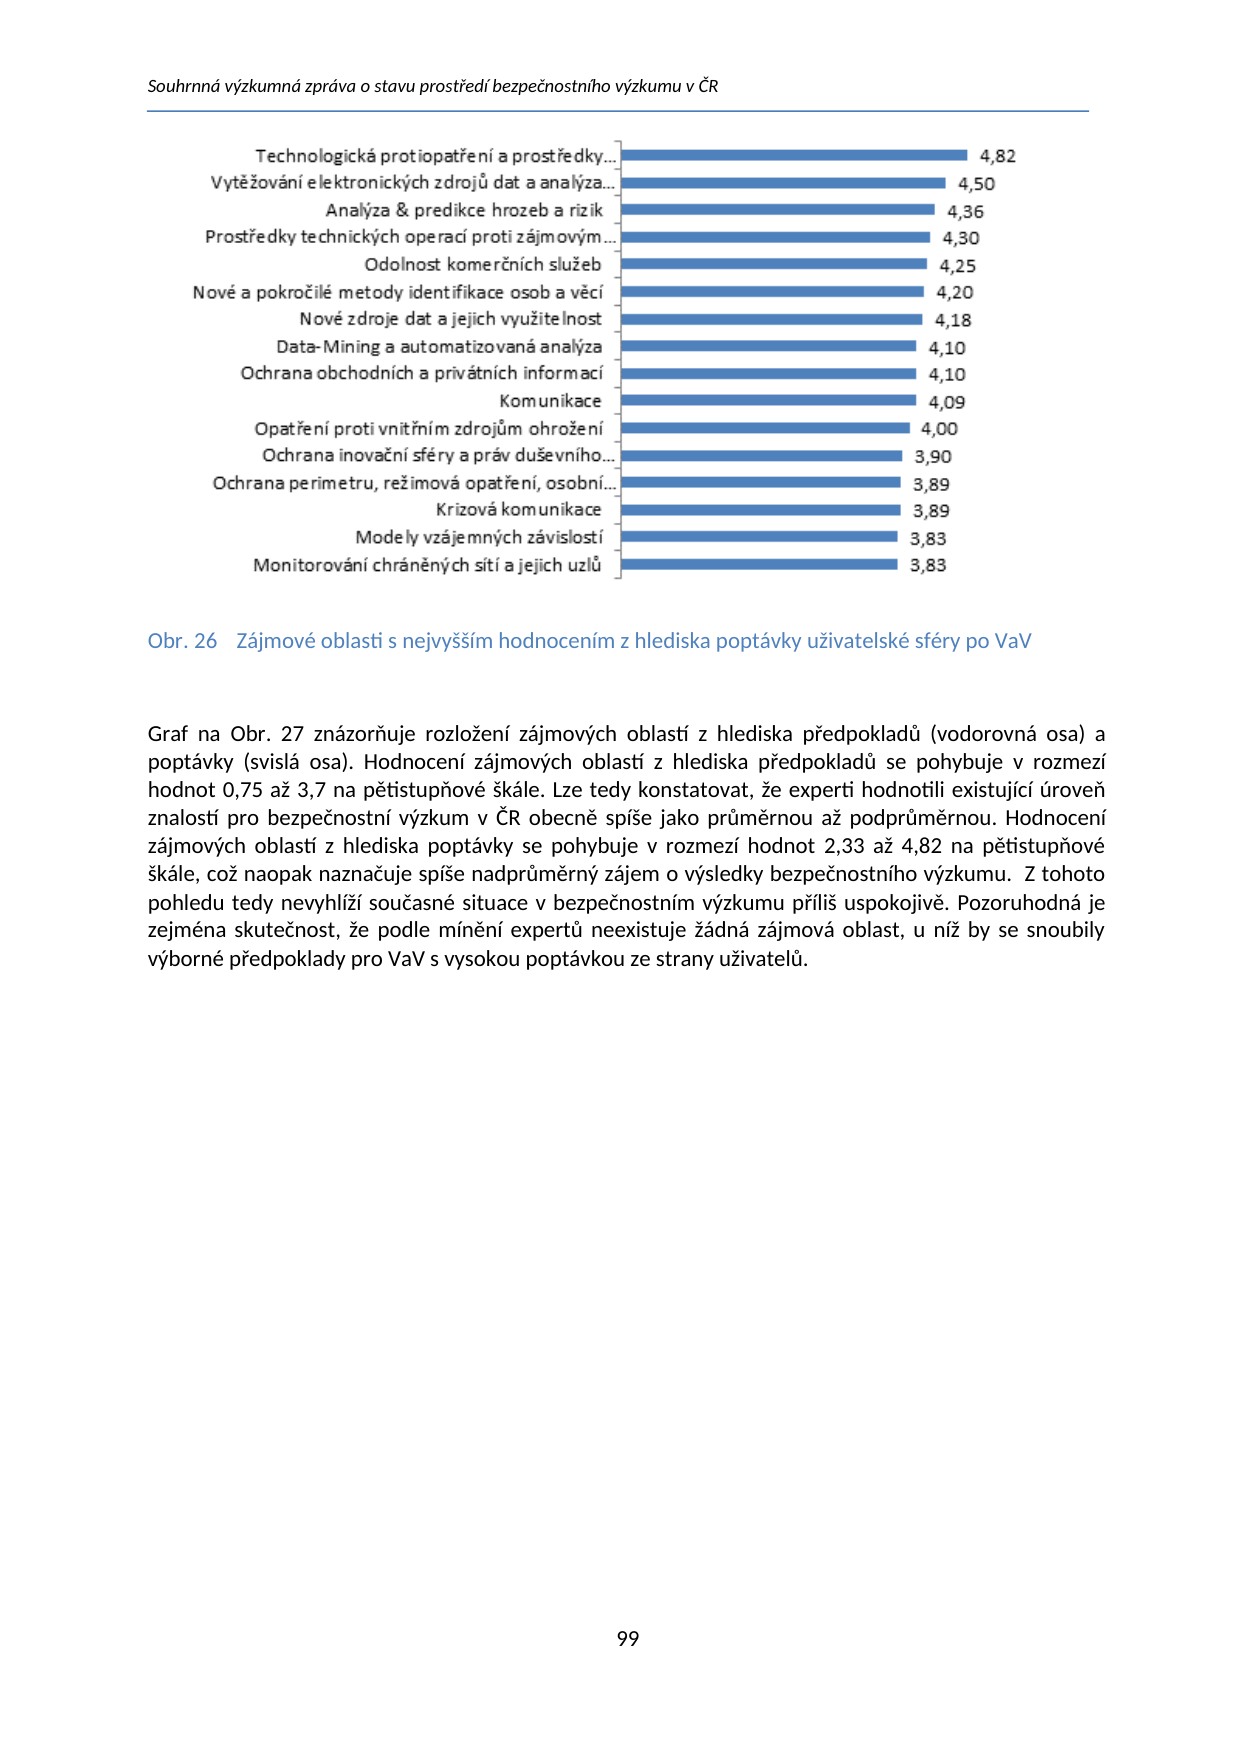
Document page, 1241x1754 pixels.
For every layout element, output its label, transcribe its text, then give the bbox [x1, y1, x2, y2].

text Graf na obr. 27 znázorňuje rozložení zájmových oblastí z hlediska předpokladů (vodorovná osa) a poptávky (svislá osa). Hodnocení zájmových oblastí z hlediska předpokladů se pohybuje v rozmezí hodnot 0,75 až 3,7 na pětistupňové škále. Lze tedy konstatovat, že experti hodnotili existující úroveň znalostí pro bezpečnostní výzkum v ČR obecně spíše jako průměrnou až podprůměrnou. Hodnocení zájmových oblastí z hlediska poptávky se pohybuje v rozmezí hodnot 2,33 až 4,82 na pětistupňové škále, což naopak naznačuje spíše nadprůměrný zájem o výsledky bezpečnostního výzkumu. Z tohoto pohledu tedy nevyhlíží současné situace v bezpečnostním výzkumu příliš uspokojivě. Pozoruhodná je zejména skutečnost, že podle mínění expertů neexistuje žádná zájmová oblast, u níž by se snoubily výborné předpoklady pro VaV s vysokou poptávkou ze strany uživatelů. [148, 719, 1107, 972]
picture [179, 119, 1076, 601]
text Obr. 26 Zájmové oblasti s nejvyšším hodnocením z hlediska poptávky uživatelské sféry po VaV [148, 626, 1107, 654]
